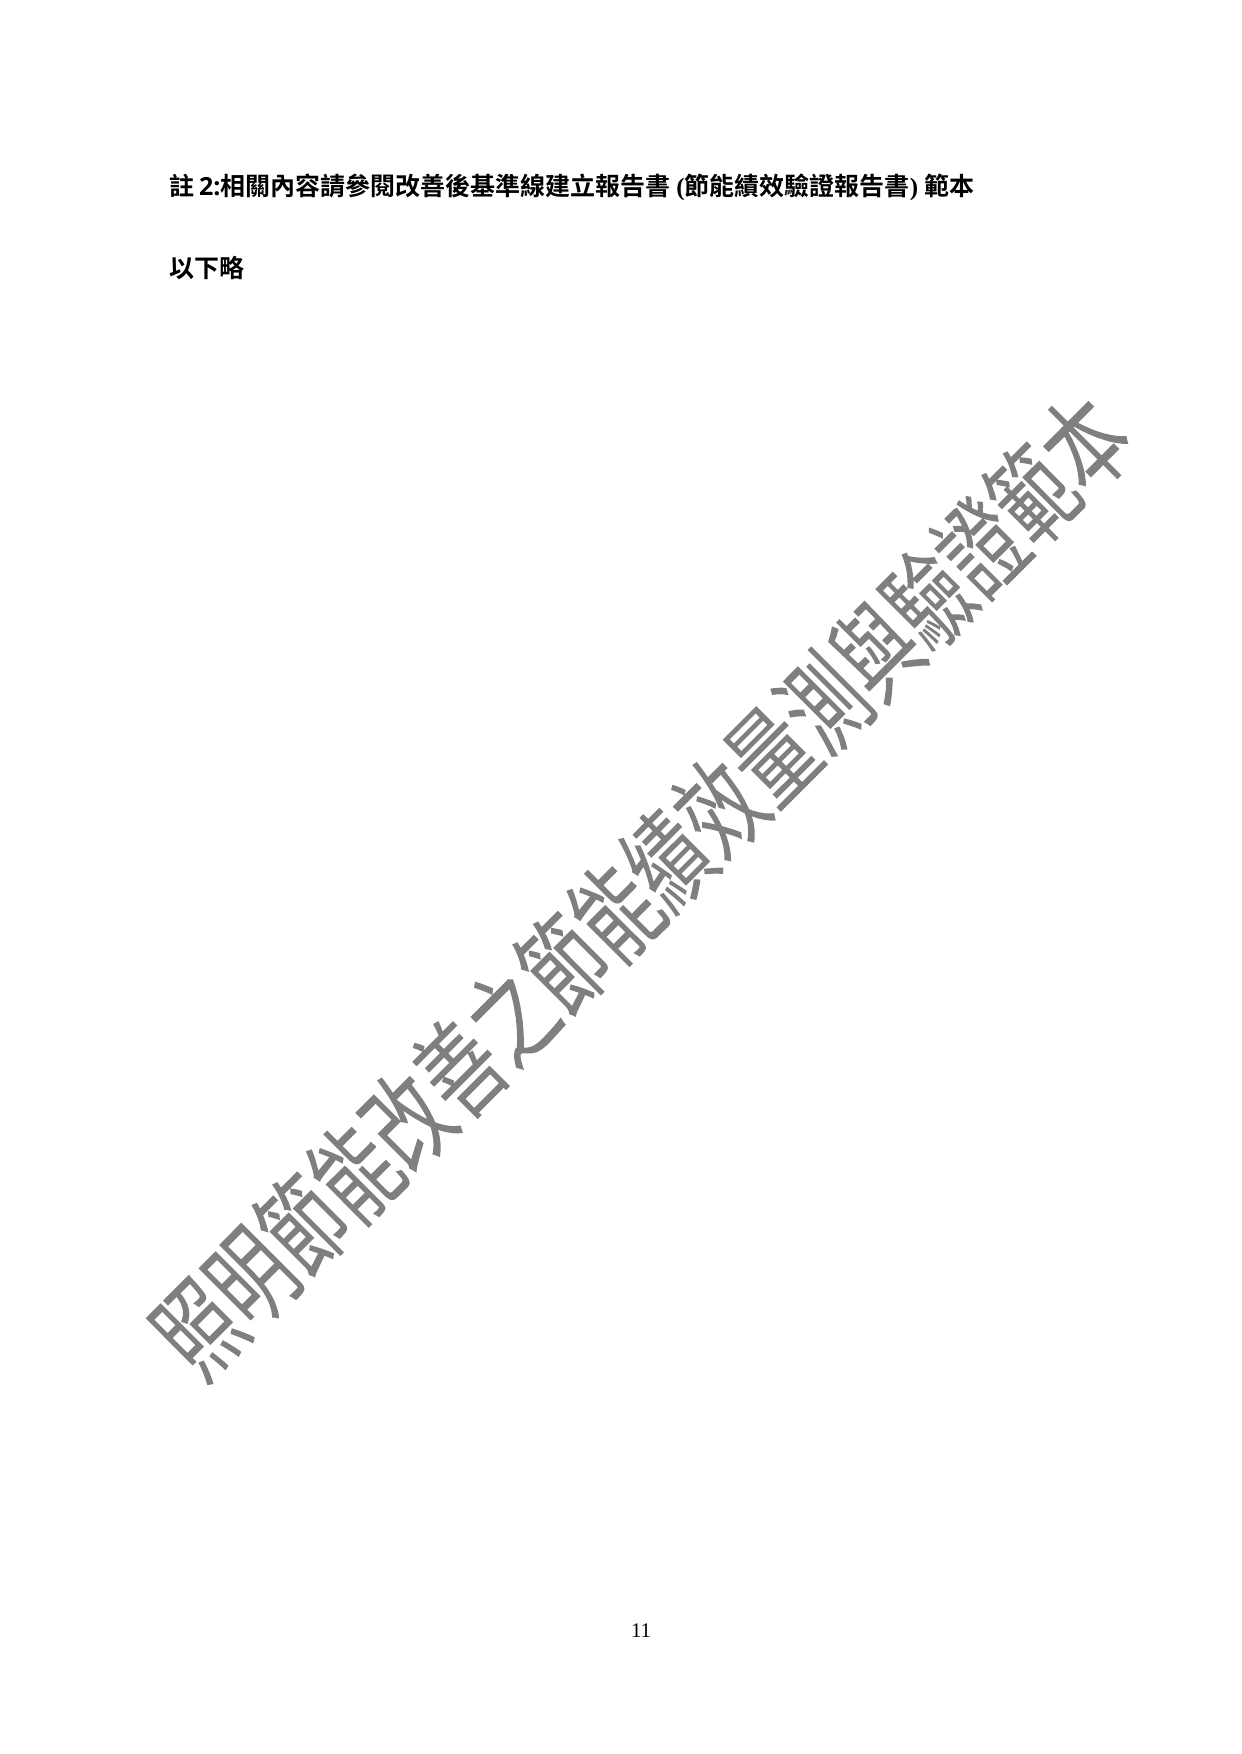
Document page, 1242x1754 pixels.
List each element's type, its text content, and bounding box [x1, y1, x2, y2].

text 以下略 [169, 227, 1115, 290]
text 註2:相關內容請參閱改善後基準線建立報告書 (節能績效驗證報告書) 範本 [169, 165, 1115, 202]
